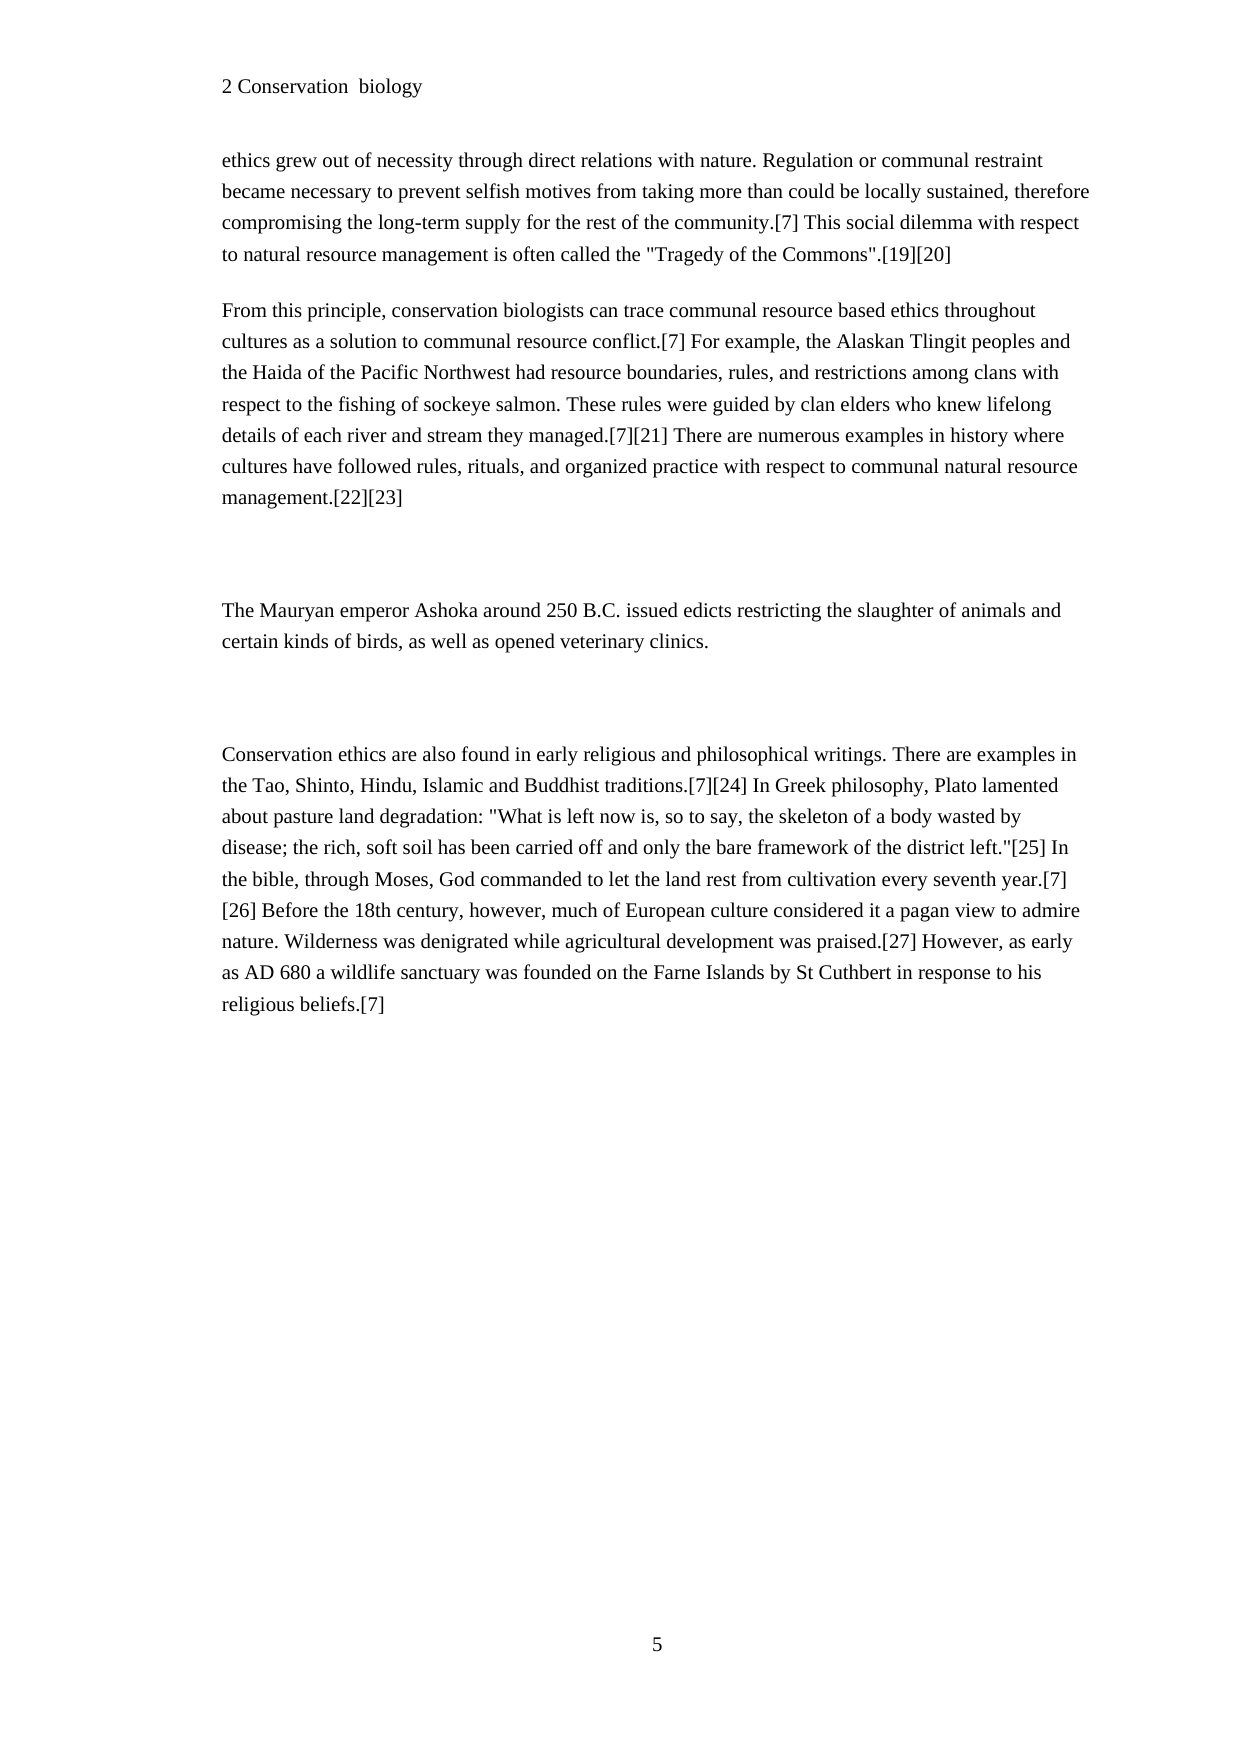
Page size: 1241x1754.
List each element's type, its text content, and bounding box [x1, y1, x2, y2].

text Conservation ethics are also found in early religious and philosophical writings. There are examples in the Tao, Shinto, Hindu, Islamic and Buddhist traditions.[7][24] In Greek philosophy, Plato lamented about pasture land degradation: "What is left now is, so to say, the skeleton of a body wasted by disease; the rich, soft soil has been carried off and only the bare framework of the district left."[25] In the bible, through Moses, God commanded to let the land rest from cultivation every seventh year.[7][26] Before the 18th century, however, much of European culture considered it a pagan view to admire nature. Wilderness was denigrated while agricultural development was praised.[27] However, as early as AD 680 a wildlife sanctuary was founded on the Farne Islands by St Cuthbert in response to his religious beliefs.[7] [222, 741, 1092, 1016]
text From this principle, conservation biologists can trace communal resource based ethics throughout cultures as a solution to communal resource conflict.[7] For example, the Alaskan Tlingit peoples and the Haida of the Pacific Northwest had resource boundaries, rules, and restrictions among clans with respect to the fishing of sockeye salmon. These rules were guided by clan elders who knew lifelong details of each river and stream they managed.[7][21] There are numerous examples in history where cultures have followed rules, rituals, and organized practice with respect to communal natural resource management.[22][23] [222, 298, 1092, 509]
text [222, 148, 1092, 266]
text The Mauryan emperor Ashoka around 250 B.C. issued edicts restricting the slaughter of animals and certain kinds of birds, as well as opened veterinary clinics. [222, 598, 1092, 653]
